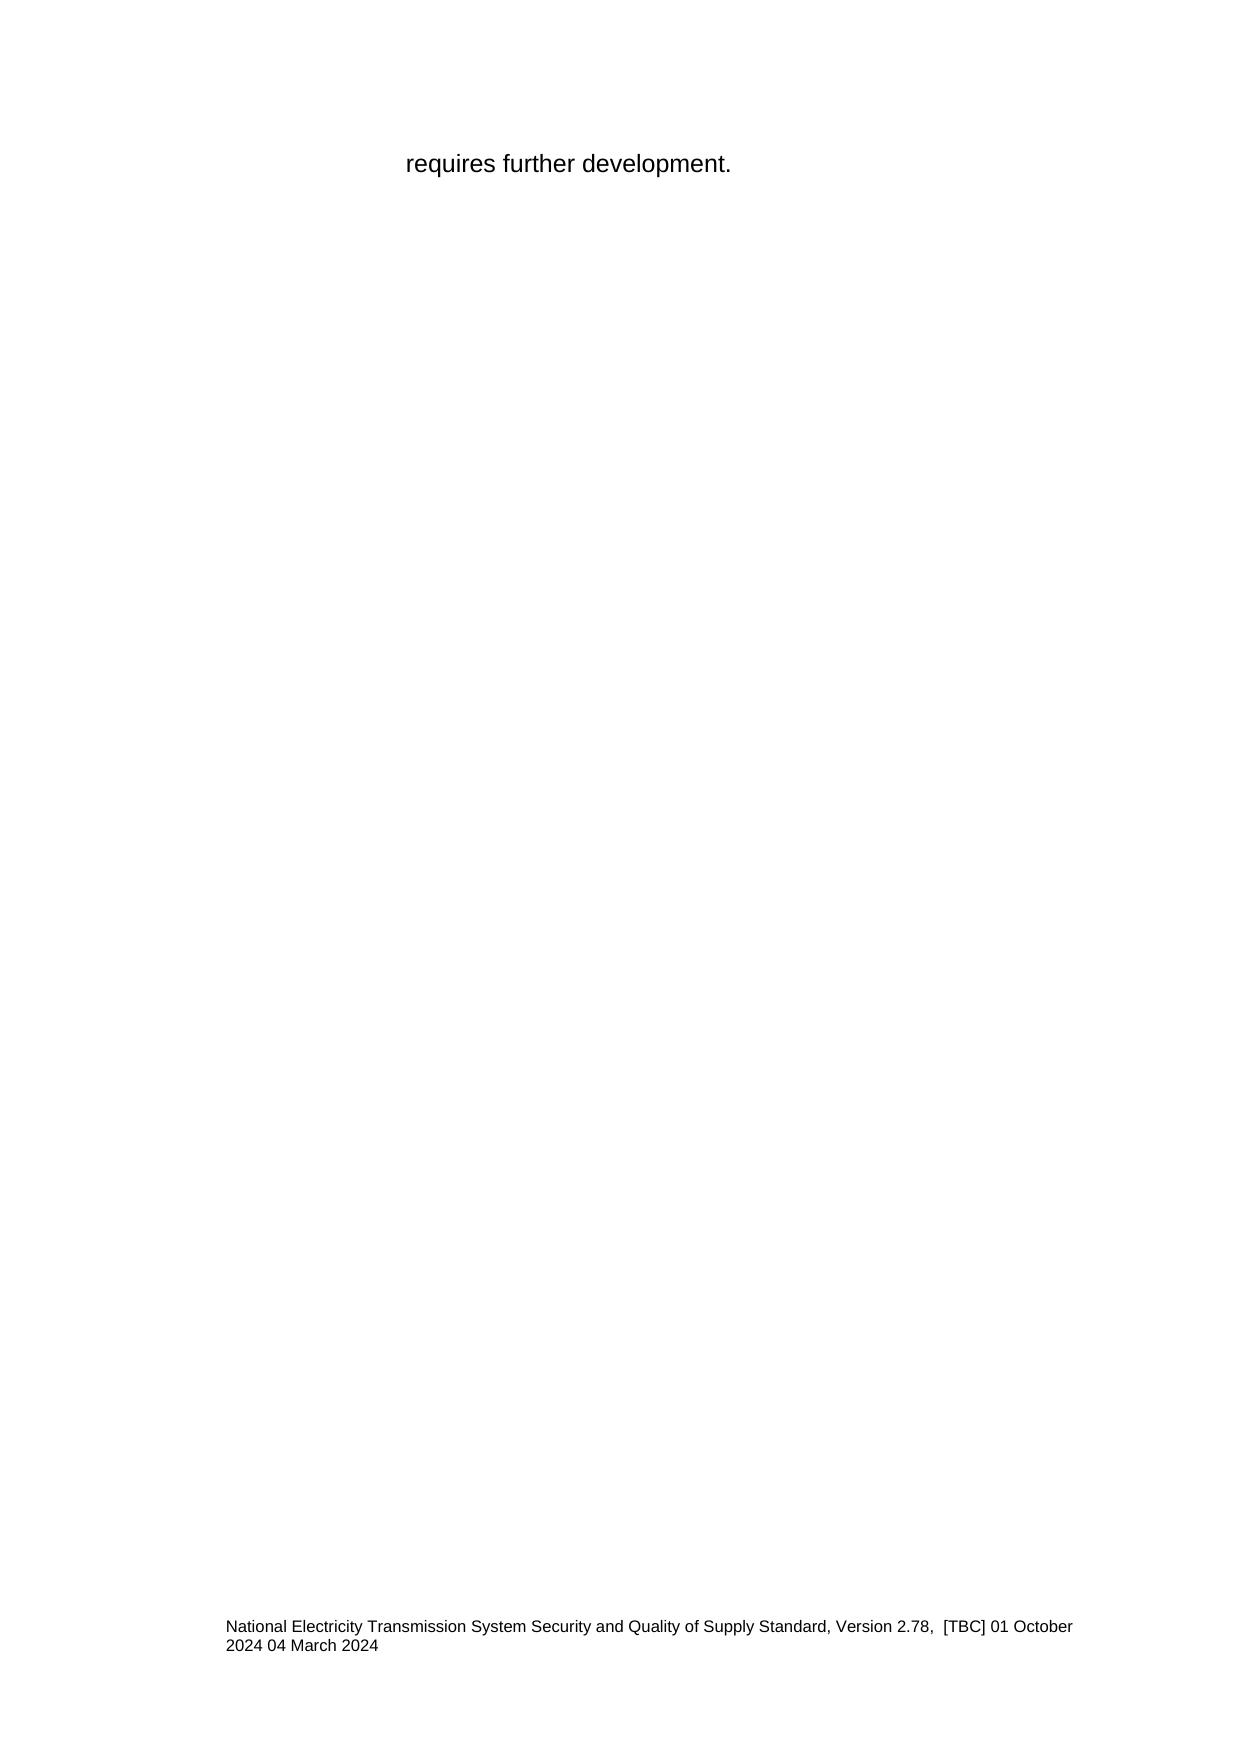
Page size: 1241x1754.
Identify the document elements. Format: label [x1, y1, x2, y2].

list [316, 150, 1092, 178]
